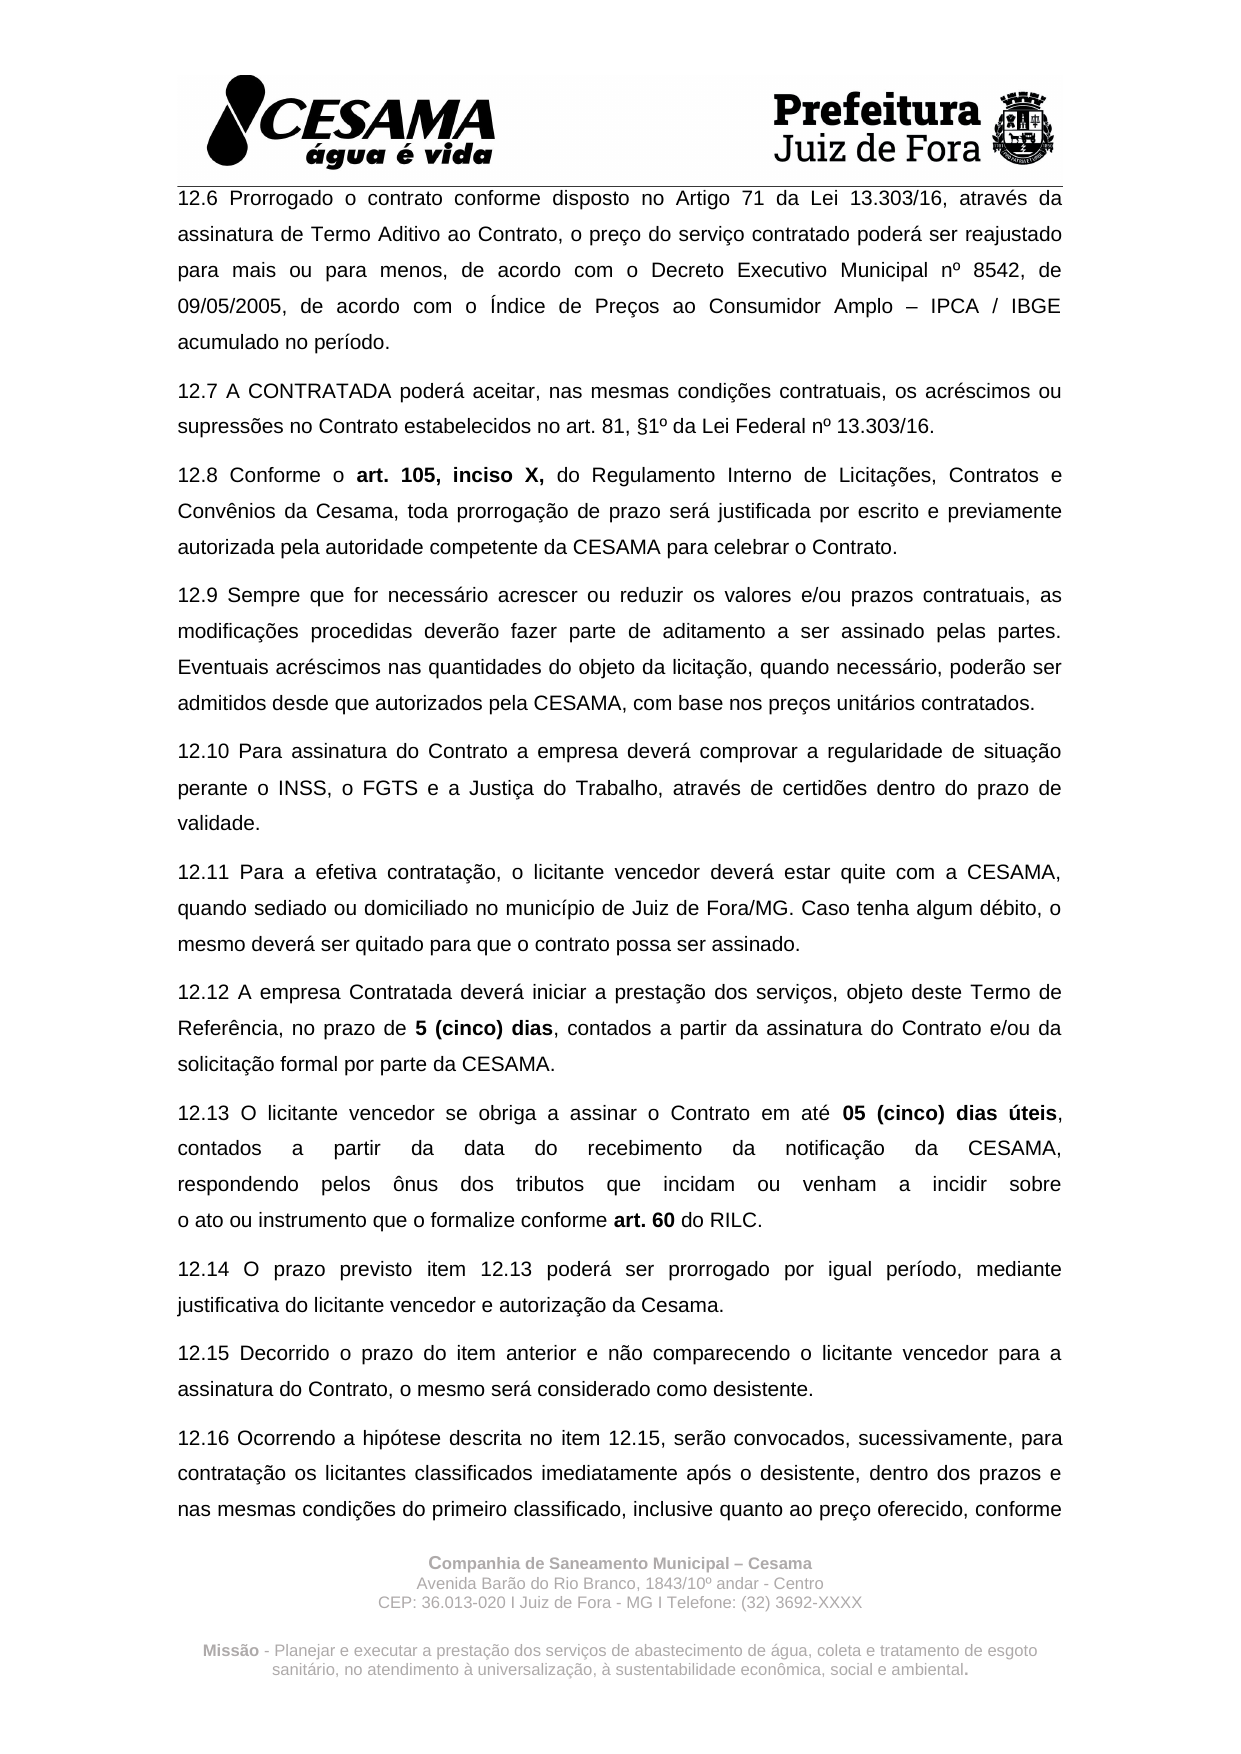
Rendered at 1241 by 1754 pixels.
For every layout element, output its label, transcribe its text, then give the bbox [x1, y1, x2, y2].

text 12.8 Conforme o art. 105, inciso X, do Regulamento Interno de Licitações, Contratos e Convênios da Cesama, toda prorrogação de prazo será justificada por escrito e previamente autorizada pela autoridade competente da CESAMA para celebrar o Contrato. [177, 463, 1063, 559]
text 12.12 A empresa Contratada deverá iniciar a prestação dos serviços, objeto deste Termo de Referência, no prazo de 5 (cinco) dias, contados a partir da assinatura do Contrato e/ou da solicitação formal por parte da CESAMA. [177, 980, 1063, 1076]
text 12.9 Sempre que for necessário acrescer ou reduzir os valores e/ou prazos contratuais, as modificações procedidas deverão fazer parte de aditamento a ser assinado pelas partes. Eventuais acréscimos nas quantidades do objeto da licitação, quando necessário, poderão ser admitidos desde que autorizados pela CESAMA, com base nos preços unitários contratados. [177, 583, 1063, 715]
text 12.7 A CONTRATADA poderá aceitar, nas mesmas condições contratuais, os acréscimos ou supressões no Contrato estabelecidos no art. 81, §1º da Lei Federal nº 13.303/16. [177, 378, 1063, 438]
text 12.14 O prazo previsto item 12.13 poderá ser prorrogado por igual período, mediante justificativa do licitante vencedor e autorização da Cesama. [177, 1257, 1063, 1316]
text 12.15 Decorrido o prazo do item anterior e não comparecendo o licitante vencedor para a assinatura do Contrato, o mesmo será considerado como desistente. [177, 1341, 1063, 1401]
text 12.11 Para a efetiva contratação, o licitante vencedor deverá estar quite com a CESAMA, quando sediado ou domiciliado no município de Juiz de Fora/MG. Caso tenha algum débito, o mesmo deverá ser quitado para que o contrato possa ser assinado. [177, 860, 1063, 956]
text 12.6 Prorrogado o contrato conforme disposto no Artigo 71 da Lei 13.303/16, através da assinatura de Termo Aditivo ao Contrato, o preço do serviço contratado poderá ser reajustado para mais ou para menos, de acordo com o Decreto Executivo Municipal nº 8542, de 09/05/2005, de acordo com o Índice de Preços ao Consumidor Amplo – IPCA / IBGE acumulado no período. [177, 187, 1063, 354]
picture [177, 75, 1063, 187]
text 12.10 Para assinatura do Contrato a empresa deverá comprovar a regularidade de situação perante o INSS, o FGTS e a Justiça do Trabalho, através de certidões dentro do prazo de validade. [177, 739, 1063, 835]
text 12.13 O licitante vencedor se obriga a assinar o Contrato em até 05 (cinco) dias úteis, contados a partir da data do recebimento da notificação da CESAMA, respondendo pelos ônus dos tributos que incidam ou venham a incidir sobre o ato ou instrumento que o formalize conforme art. 60 do RILC. [177, 1100, 1063, 1232]
